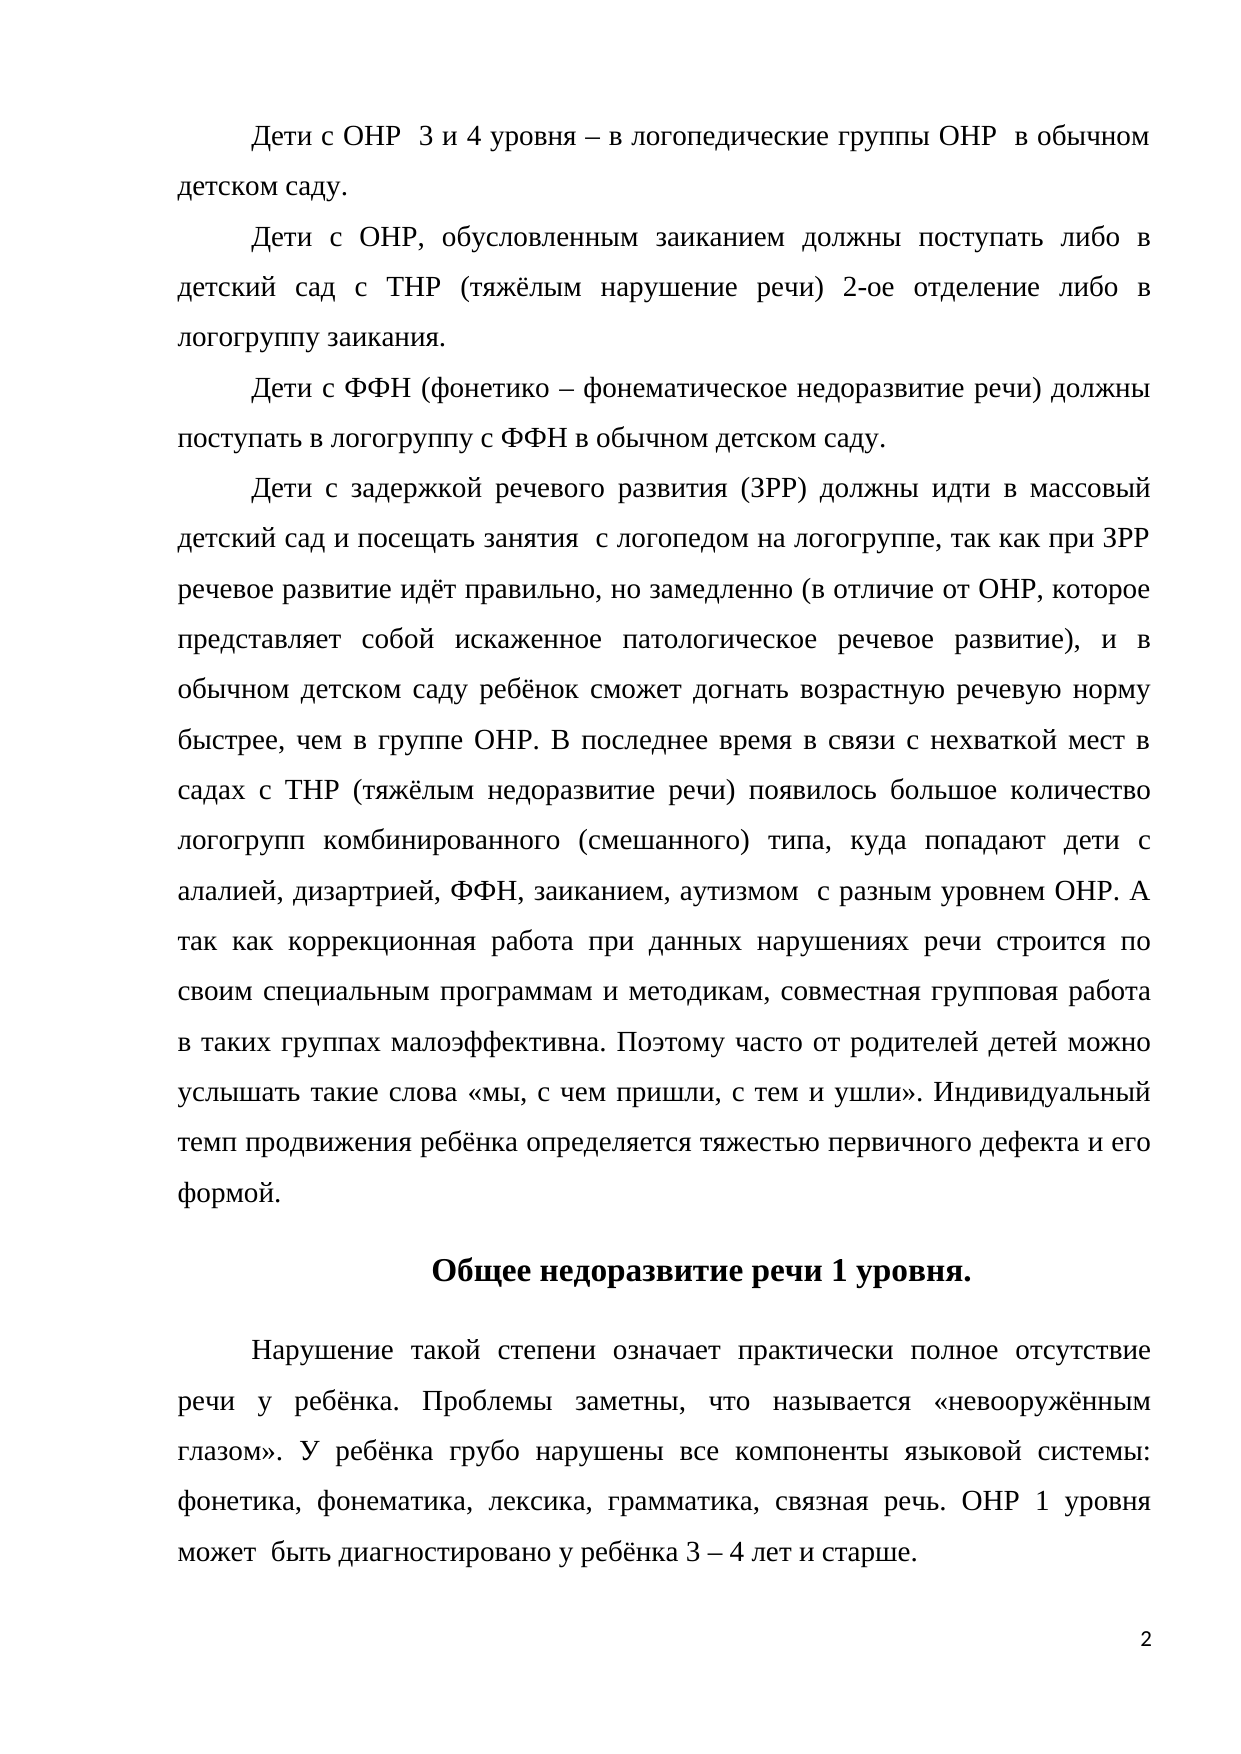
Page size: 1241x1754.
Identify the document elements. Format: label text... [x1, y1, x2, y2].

text Дети с ОНР 3 и 4 уровня – в логопедические группы ОНР в обычном детском саду. [177, 118, 1152, 202]
text Общее недоразвитие речи 1 уровня. [177, 1250, 1152, 1288]
text Дети с ФФН (фонетико – фонематическое недоразвитие речи) должны поступать в логогруппу с ФФН в обычном детском саду. [177, 370, 1152, 453]
text Дети с задержкой речевого развития (ЗРР) должны идти в массовый детский сад и посещать занятия с логопедом на логогруппе, так как при ЗРР речевое развитие идёт правильно, но замедленно (в отличие от ОНР, которое представляет собой искаженное патологическое речевое развитие), и в обычном детском саду ребёнок сможет догнать возрастную речевую норму быстрее, чем в группе ОНР. В последнее время в связи с нехваткой мест в садах с ТНР (тяжёлым недоразвитие речи) появилось большое количество логогрупп комбинированного (смешанного) типа, куда попадают дети с алалией, дизартрией, ФФН, заиканием, аутизмом с разным уровнем ОНР. А так как коррекционная работа при данных нарушениях речи строится по своим специальным программам и методикам, совместная групповая работа в таких группах малоэффективна. Поэтому часто от родителей детей можно услышать такие слова «мы, с чем пришли, с тем и ушли». Индивидуальный темп продвижения ребёнка определяется тяжестью первичного дефекта и его формой. [177, 470, 1152, 1208]
text Нарушение такой степени означает практически полное отсутствие речи у ребёнка. Проблемы заметны, что называется «невооружённым глазом». У ребёнка грубо нарушены все компоненты языковой системы: фонетика, фонематика, лексика, грамматика, связная речь. ОНР 1 уровня может быть диагностировано у ребёнка 3 – 4 лет и старше. [177, 1332, 1152, 1567]
text Дети с ОНР, обусловленным заиканием должны поступать либо в детский сад с ТНР (тяжёлым нарушение речи) 2-ое отделение либо в логогруппу заикания. [177, 219, 1152, 353]
